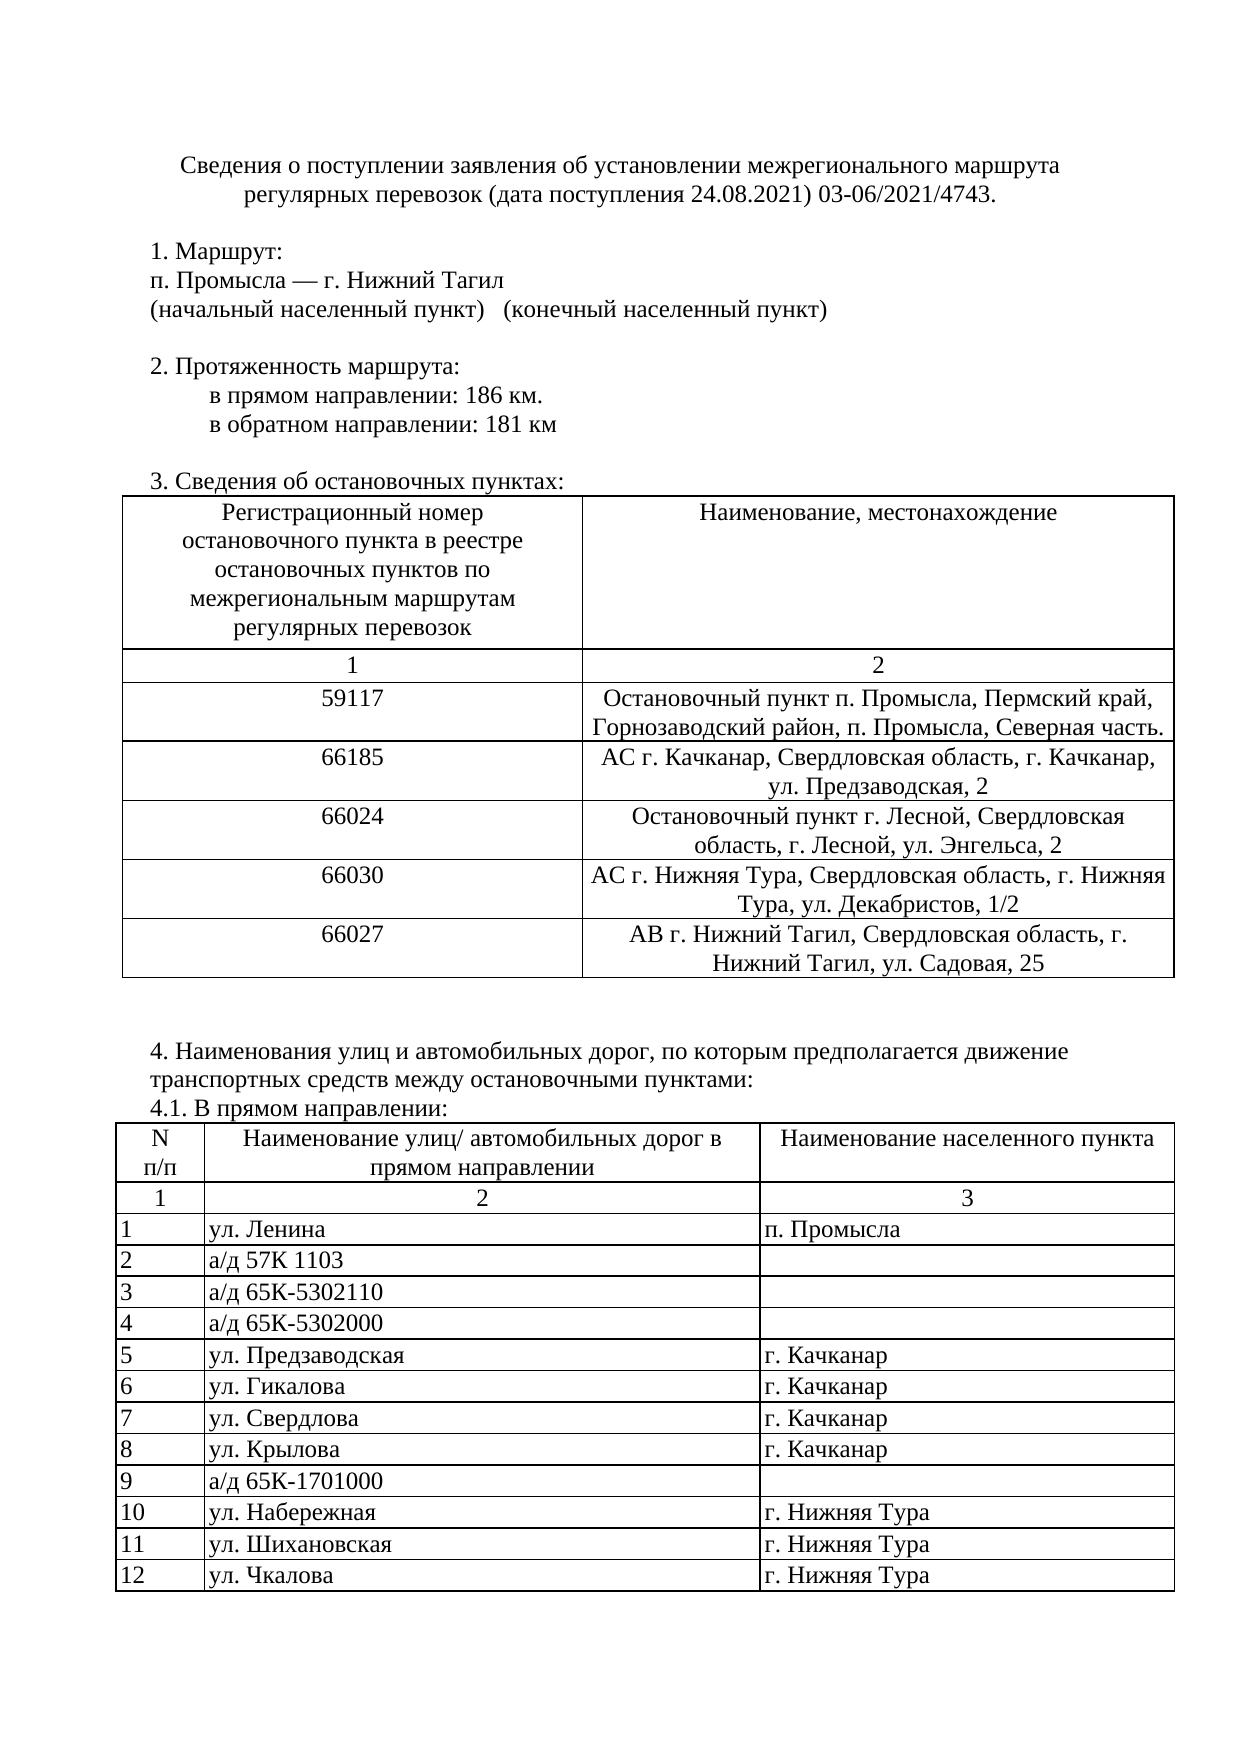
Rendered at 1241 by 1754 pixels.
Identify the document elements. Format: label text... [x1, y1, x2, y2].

table_cell п. Промысла [761, 1214, 1174, 1244]
table_cell 66027 [123, 919, 582, 977]
table_header N п/п [117, 1124, 204, 1181]
table_cell 3 [761, 1183, 1174, 1212]
table_cell г. Качканар [761, 1371, 1174, 1401]
table_cell г. Качканар [761, 1340, 1174, 1370]
table_cell а/д 65К-5302110 [205, 1277, 759, 1307]
table_cell ул. Крылова [205, 1434, 759, 1464]
table_cell г. Нижняя Тура [761, 1497, 1174, 1527]
table_cell Остановочный пункт п. Промысла, Пермский край, Горнозаводский район, п. Промысла, Северная часть. [583, 683, 1173, 740]
table_cell Остановочный пункт г. Лесной, Свердловская область, г. Лесной, ул. Энгельса, 2 [583, 801, 1173, 858]
table_cell 1 [117, 1183, 204, 1212]
table_cell АВ г. Нижний Тагил, Свердловская область, г. Нижний Тагил, ул. Садовая, 25 [583, 919, 1173, 977]
table_cell 11 [117, 1529, 204, 1558]
table_header Регистрационный номер остановочного пункта в реестре остановочных пунктов по межрегиональным маршрутам регулярных перевозок [123, 497, 582, 648]
table_cell 2 [117, 1246, 204, 1275]
table_cell 4 [117, 1308, 204, 1338]
text в обратном направлении: 181 км [150, 409, 1090, 437]
table_header Наименование улиц/ автомобильных дорог в прямом направлении [205, 1124, 759, 1181]
table_header Наименование, местонахождение [583, 497, 1173, 648]
text Сведения о поступлении заявления об установлении межрегионального маршрута регулярных перевозок (дата поступления 24.08.2021) 03-06/2021/4743. [150, 150, 1090, 207]
text в прямом направлении: 186 км. [150, 380, 1090, 409]
table_cell а/д 57К 1103 [205, 1246, 759, 1275]
table_cell 66024 [123, 801, 582, 858]
text 2. Протяженность маршрута: [150, 351, 1090, 380]
table_header Наименование населенного пункта [761, 1124, 1174, 1181]
table_cell 66185 [123, 742, 582, 799]
table_cell г. Качканар [761, 1434, 1174, 1464]
table_cell а/д 65К-1701000 [205, 1466, 759, 1496]
table_cell 2 [583, 650, 1173, 681]
table_cell 12 [117, 1560, 204, 1590]
table_cell ул. Предзаводская [205, 1340, 759, 1370]
table_cell [761, 1246, 1174, 1275]
table_cell 1 [123, 650, 582, 681]
table_cell 2 [205, 1183, 759, 1212]
table_cell ул. Шихановская [205, 1529, 759, 1558]
table_cell г. Нижняя Тура [761, 1529, 1174, 1558]
text 3. Сведения об остановочных пунктах: [150, 466, 1090, 495]
table_cell 9 [117, 1466, 204, 1496]
table_cell 1 [117, 1214, 204, 1244]
table_cell АС г. Качканар, Свердловская область, г. Качканар, ул. Предзаводская, 2 [583, 742, 1173, 799]
table_cell ул. Свердлова [205, 1403, 759, 1433]
table_cell [761, 1308, 1174, 1338]
table_cell г. Нижняя Тура [761, 1560, 1174, 1590]
table_cell ул. Чкалова [205, 1560, 759, 1590]
table_cell 3 [117, 1277, 204, 1307]
text п. Промысла — г. Нижний Тагил [150, 265, 1090, 294]
table_cell ул. Набережная [205, 1497, 759, 1527]
table_cell 59117 [123, 683, 582, 740]
table_cell 6 [117, 1371, 204, 1401]
text 1. Маршрут: [150, 236, 1090, 265]
table_cell [761, 1277, 1174, 1307]
text 4.1. В прямом направлении: [150, 1093, 1090, 1122]
table_cell ул. Гикалова [205, 1371, 759, 1401]
table_cell 10 [117, 1497, 204, 1527]
table_cell 5 [117, 1340, 204, 1370]
table_cell [761, 1466, 1174, 1496]
table_cell г. Качканар [761, 1403, 1174, 1433]
table_cell ул. Ленина [205, 1214, 759, 1244]
table_cell 66030 [123, 860, 582, 918]
table_cell 7 [117, 1403, 204, 1433]
text (начальный населенный пункт) (конечный населенный пункт) [150, 294, 1090, 322]
table_cell 8 [117, 1434, 204, 1464]
table_cell а/д 65К-5302000 [205, 1308, 759, 1338]
table_cell АС г. Нижняя Тура, Свердловская область, г. Нижняя Тура, ул. Декабристов, 1/2 [583, 860, 1173, 918]
text 4. Наименования улиц и автомобильных дорог, по которым предполагается движение транспортных средств между остановочными пунктами: [150, 1036, 1090, 1093]
